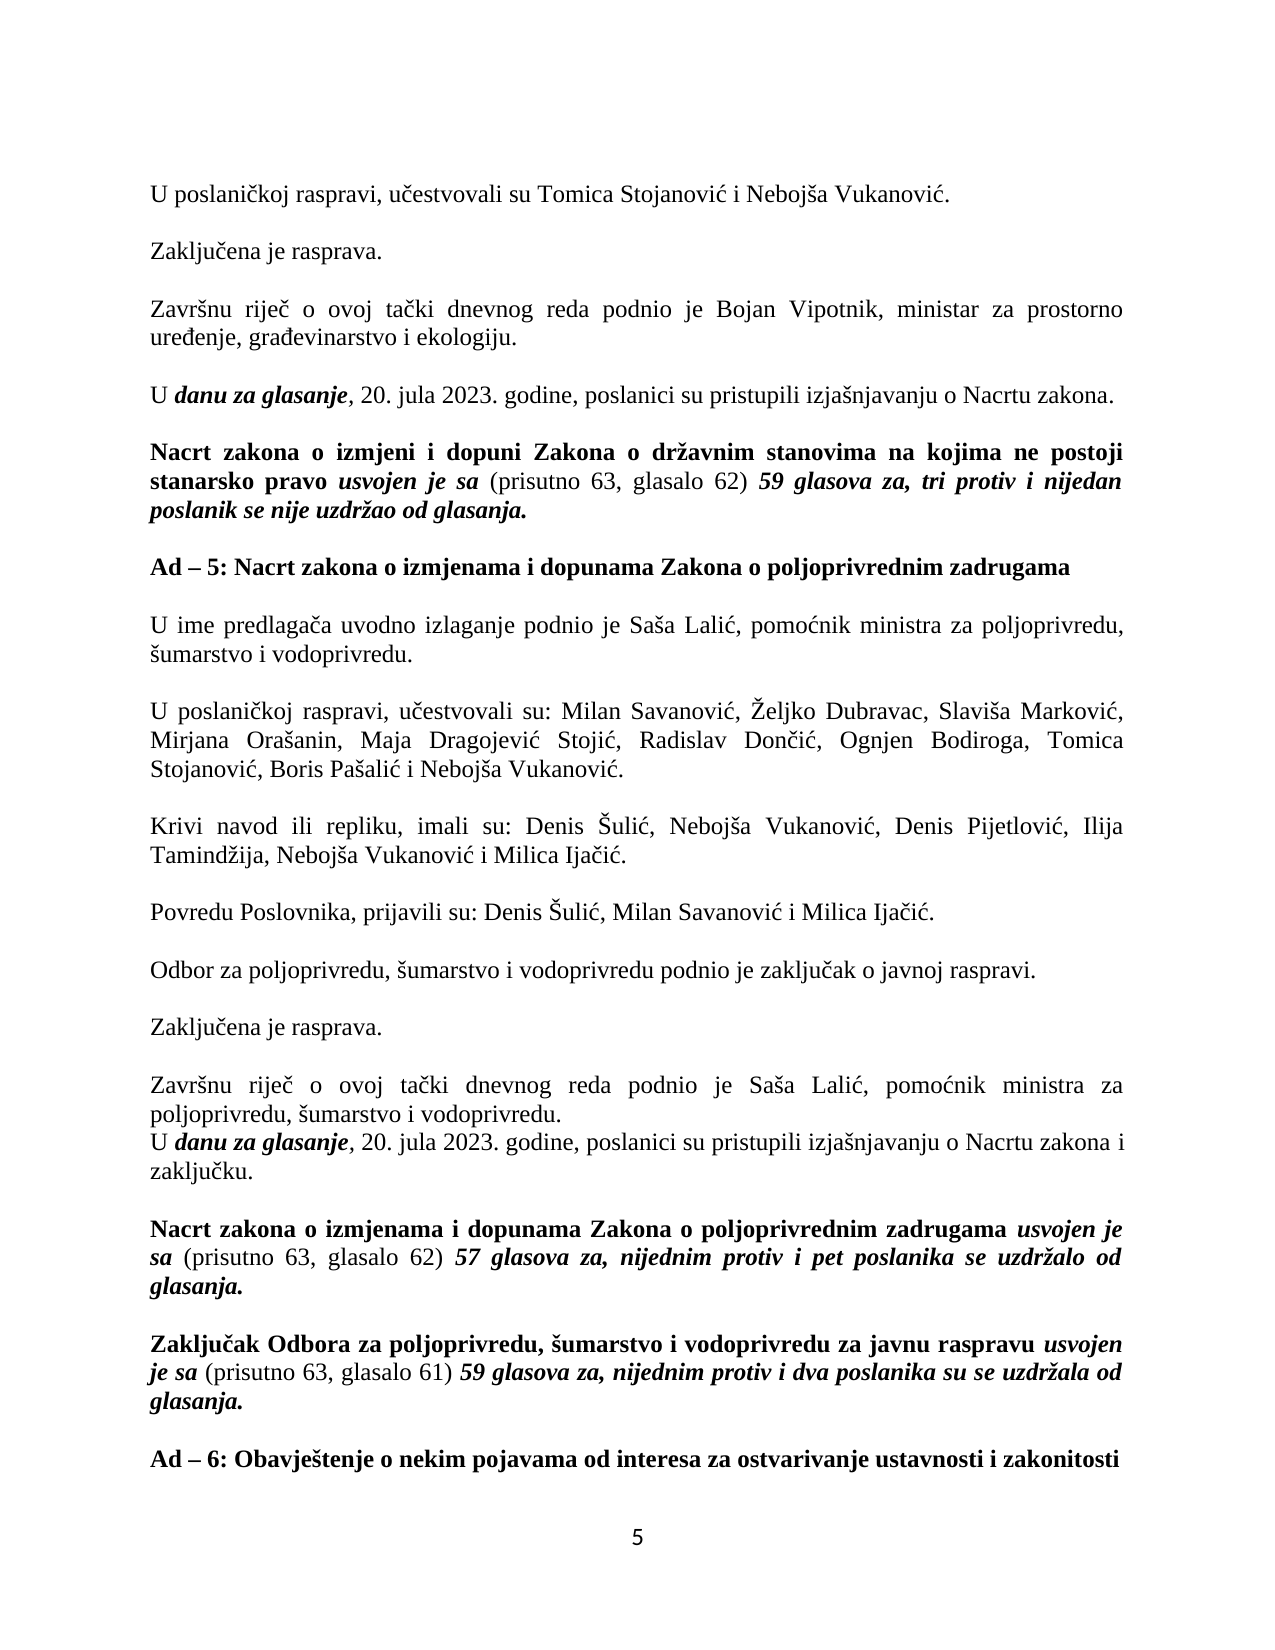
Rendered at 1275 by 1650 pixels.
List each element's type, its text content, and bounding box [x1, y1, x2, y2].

text U danu za glasanje, 20. jula 2023. godine, poslanici su pristupili izjašnjavanju o Nacrtu zakona. [150, 380, 1125, 409]
text Zaključak Odbora za poljoprivredu, šumarstvo i vodoprivredu za javnu raspravu usvojen je sa (prisutno 63, glasalo 61) 59 glasova za, nijednim protiv i dva poslanika su se uzdržala od glasanja. [150, 1329, 1125, 1415]
text U ime predlagača uvodno izlaganje podnio je Saša Lalić, pomoćnik ministra za poljoprivredu, šumarstvo i vodoprivredu. [150, 610, 1125, 667]
text Ad – 5: Nacrt zakona o izmjenama i dopunama Zakona o poljoprivrednim zadrugama [150, 552, 1125, 581]
text Završnu riječ o ovoj tački dnevnog reda podnio je Bojan Vipotnik, ministar za prostorno uređenje, građevinarstvo i ekologiju. [150, 294, 1125, 351]
text U poslaničkoj raspravi, učestvovali su Tomica Stojanović i Nebojša Vukanović. [150, 179, 1125, 207]
text Završnu riječ o ovoj tački dnevnog reda podnio je Saša Lalić, pomoćnik ministra za poljoprivredu, šumarstvo i vodoprivredu. [150, 1070, 1125, 1127]
text Povredu Poslovnika, prijavili su: Denis Šulić, Milan Savanović i Milica Ijačić. [150, 897, 1125, 926]
text U poslaničkoj raspravi, učestvovali su: Milan Savanović, Željko Dubravac, Slaviša Marković, Mirjana Orašanin, Maja Dragojević Stojić, Radislav Dončić, Ognjen Bodiroga, Tomica Stojanović, Boris Pašalić i Nebojša Vukanović. [150, 696, 1125, 782]
text Odbor za poljoprivredu, šumarstvo i vodoprivredu podnio je zaključak o javnoj raspravi. [150, 955, 1125, 984]
text Krivi navod ili repliku, imali su: Denis Šulić, Nebojša Vukanović, Denis Pijetlović, Ilija Tamindžija, Nebojša Vukanović i Milica Ijačić. [150, 811, 1125, 869]
text U danu za glasanje, 20. jula 2023. godine, poslanici su pristupili izjašnjavanju o Nacrtu zakona i zaključku. [150, 1127, 1125, 1185]
text Zaključena je rasprava. [150, 236, 1125, 265]
text Nacrt zakona o izmjeni i dopuni Zakona o državnim stanovima na kojima ne postoji stanarsko pravo usvojen je sa (prisutno 63, glasalo 62) 59 glasova za, tri protiv i nijedan poslanik se nije uzdržao od glasanja. [150, 437, 1125, 524]
text Zaključena je rasprava. [150, 1012, 1125, 1041]
text Nacrt zakona o izmjenama i dopunama Zakona o poljoprivrednim zadrugama usvojen je sa (prisutno 63, glasalo 62) 57 glasova za, nijednim protiv i pet poslanika se uzdržalo od glasanja. [150, 1214, 1125, 1300]
text Ad – 6: Obavještenje o nekim pojavama od interesa za ostvarivanje ustavnosti i zakonitosti [150, 1444, 1125, 1472]
